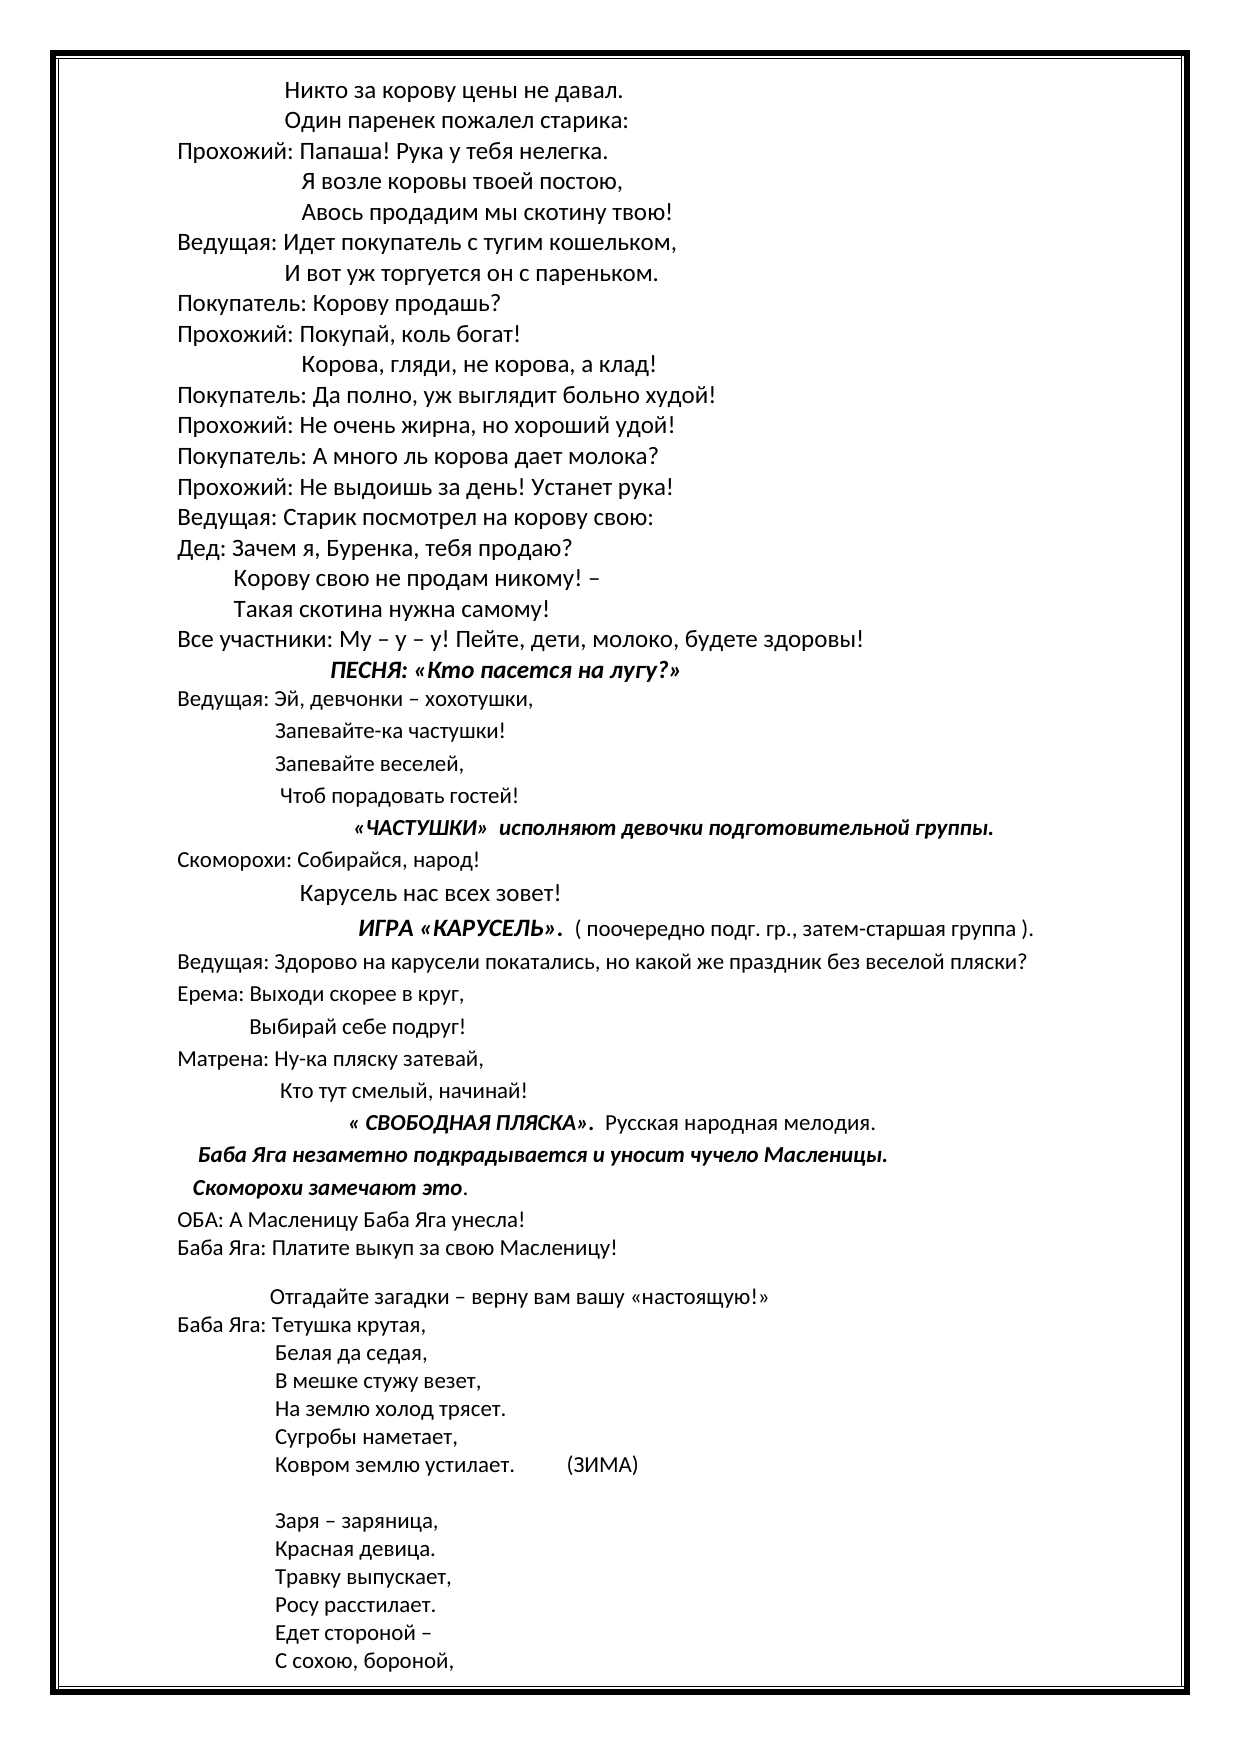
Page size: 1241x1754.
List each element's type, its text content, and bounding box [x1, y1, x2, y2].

text Ведущая: Здорово на карусели покатались, но какой же праздник без веселой пляски? [177, 947, 1107, 975]
text В мешке стужу везет, [177, 1366, 1107, 1394]
text Едет стороной – [177, 1618, 1107, 1646]
text Баба Яга: Тетушка крутая, [177, 1310, 1107, 1338]
text Дед: Зачем я, Буренка, тебя продаю? [177, 532, 1107, 562]
text На землю холод трясет. [177, 1394, 1107, 1422]
text Я возле коровы твоей постою, [177, 165, 1107, 196]
text Ведущая: Старик посмотрел на корову свою: [177, 501, 1107, 532]
text Выбирай себе подруг! [177, 1012, 1107, 1040]
text Карусель нас всех зовет! [177, 877, 1107, 908]
text И вот уж торгуется он с пареньком. [177, 257, 1107, 287]
text Скоморохи замечают это. [177, 1173, 1107, 1201]
text Росу расстилает. [177, 1590, 1107, 1618]
text « СВОБОДНАЯ ПЛЯСКА». Русская народная мелодия. [177, 1108, 1107, 1136]
text Красная девица. [177, 1534, 1107, 1562]
text Один паренек пожалел старика: [177, 104, 1107, 135]
text Все участники: Му – у – у! Пейте, дети, молоко, будете здоровы! [177, 623, 1107, 654]
text Ведущая: Идет покупатель с тугим кошельком, [177, 226, 1107, 257]
text ПЕСНЯ: «Кто пасется на лугу?» [177, 654, 1107, 684]
text ИГРА «КАРУСЕЛЬ». ( поочередно подг. гр., затем-старшая группа ). [177, 912, 1107, 943]
text Запевайте веселей, [177, 749, 1107, 777]
text Прохожий: Не очень жирна, но хороший удой! [177, 409, 1107, 440]
text Запевайте-ка частушки! [177, 716, 1107, 744]
text Травку выпускает, [177, 1562, 1107, 1590]
text «ЧАСТУШКИ» исполняют девочки подготовительной группы. [177, 813, 1107, 841]
text Прохожий: Папаша! Рука у тебя нелегка. [177, 135, 1107, 165]
text Матрена: Ну-ка пляску затевай, [177, 1044, 1107, 1072]
text Корова, гляди, не корова, а клад! [177, 348, 1107, 379]
text Баба Яга незаметно подкрадывается и уносит чучело Масленицы. [177, 1141, 1107, 1168]
text Покупатель: Да полно, уж выглядит больно худой! [177, 379, 1107, 409]
text ОБА: А Масленицу Баба Яга унесла! [177, 1205, 1107, 1233]
text Белая да седая, [177, 1338, 1107, 1366]
text Такая скотина нужна самому! [177, 593, 1107, 623]
text Сугробы наметает, [177, 1422, 1107, 1450]
text Никто за корову цены не давал. [177, 74, 1107, 104]
text Ковром землю устилает. (ЗИМА) [177, 1450, 1107, 1478]
text Скоморохи: Собирайся, народ! [177, 845, 1107, 873]
text Покупатель: А много ль корова дает молока? [177, 440, 1107, 471]
text Баба Яга: Платите выкуп за свою Масленицу! [177, 1233, 1107, 1261]
text С сохою, бороной, [177, 1646, 1107, 1674]
text Кто тут смелый, начинай! [177, 1076, 1107, 1104]
text Отгадайте загадки – верну вам вашу «настоящую!» [177, 1282, 1107, 1310]
text Заря – заряница, [177, 1506, 1107, 1534]
text Покупатель: Корову продашь? [177, 287, 1107, 318]
text Корову свою не продам никому! – [177, 562, 1107, 593]
text Ведущая: Эй, девчонки – хохотушки, [177, 684, 1107, 712]
text Прохожий: Покупай, коль богат! [177, 318, 1107, 348]
text Ерема: Выходи скорее в круг, [177, 979, 1107, 1008]
text Прохожий: Не выдоишь за день! Устанет рука! [177, 471, 1107, 501]
text Авось продадим мы скотину твою! [177, 196, 1107, 226]
text Чтоб порадовать гостей! [177, 781, 1107, 809]
